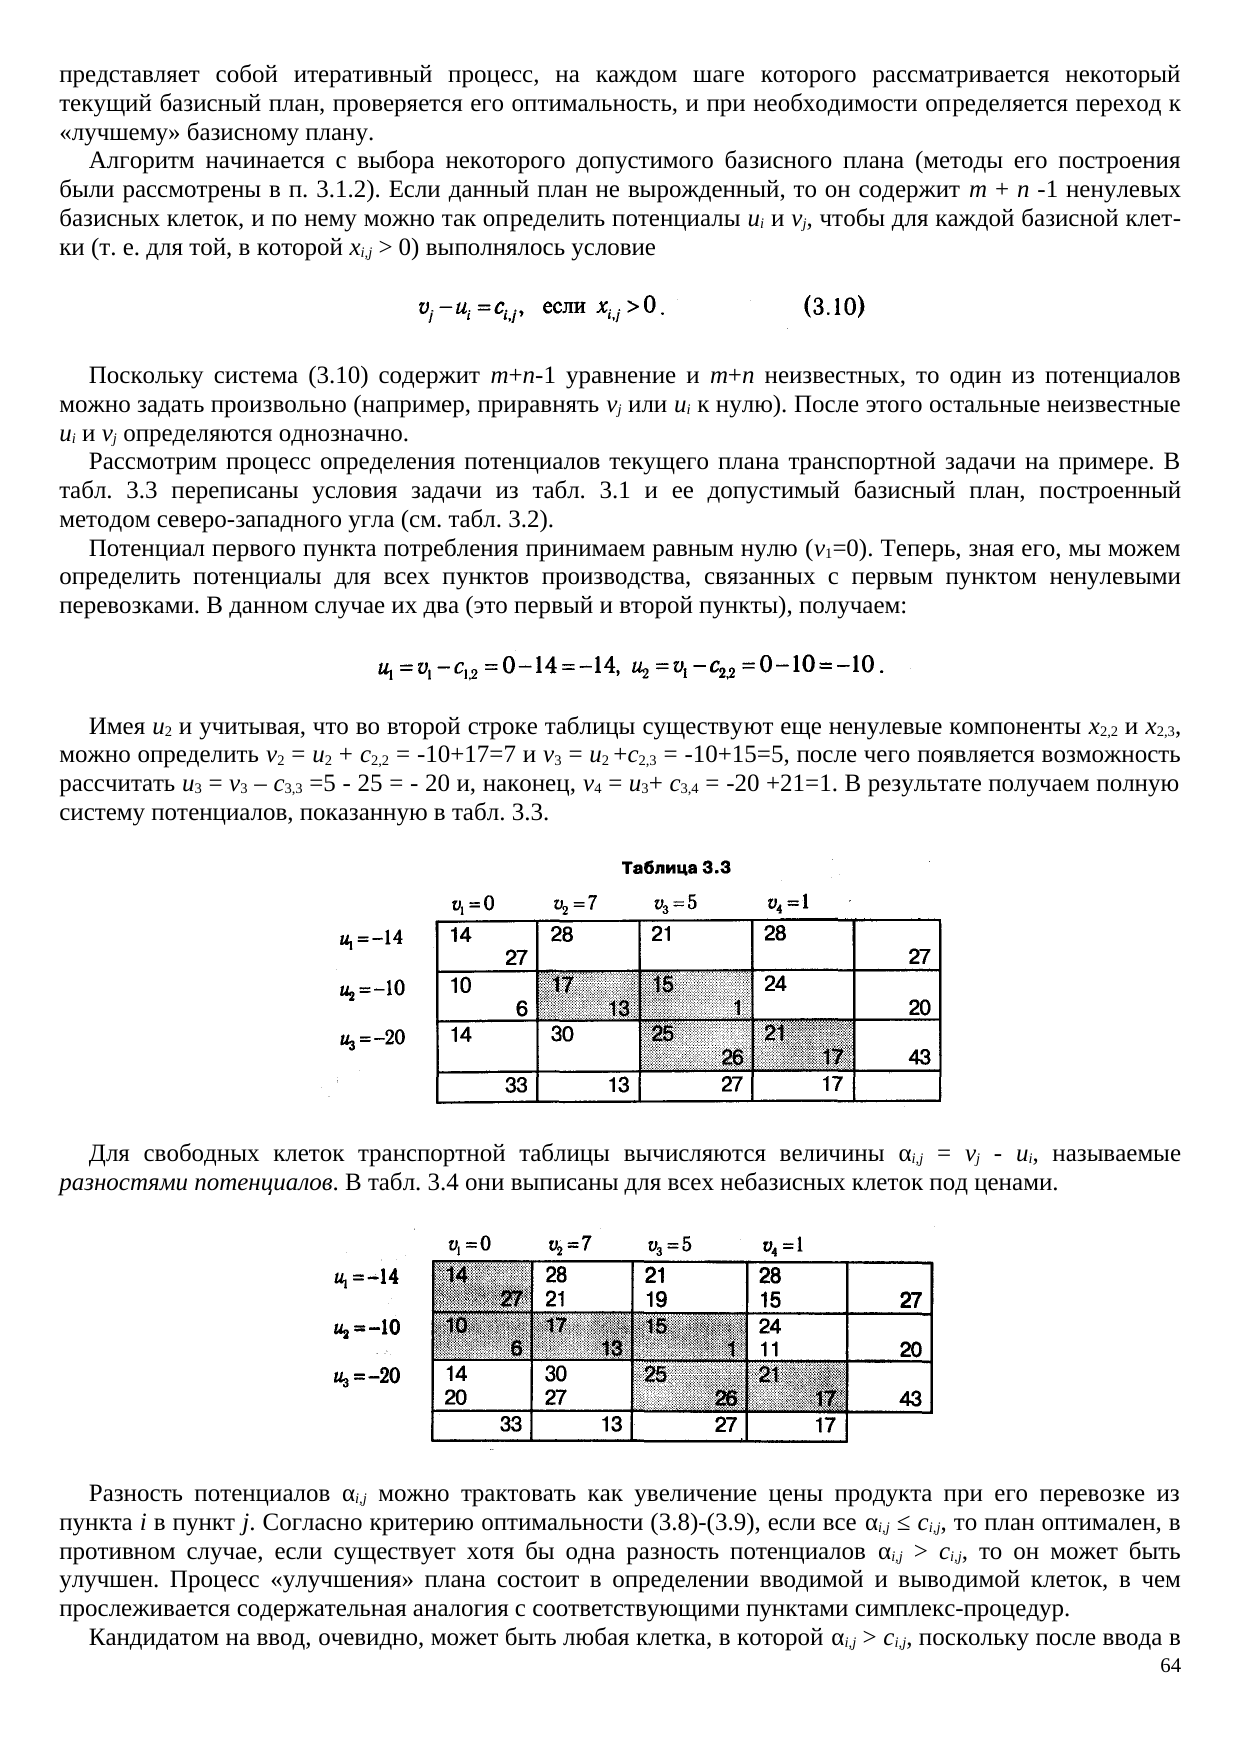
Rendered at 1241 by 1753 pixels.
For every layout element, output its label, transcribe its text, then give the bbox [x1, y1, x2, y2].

picture [330, 1224, 940, 1450]
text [59, 1622, 1181, 1651]
text Поскольку система (3.10) содержит m+n-1 уравнение и m+n неизвестных, то один из потенциалов можно задать произвольно (например, приравнять vj или ui к нулю). После этого остальные неизвестные ui и vj определяются однозначно. [59, 360, 1181, 446]
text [59, 59, 1181, 145]
picture [316, 854, 953, 1110]
picture [402, 288, 868, 332]
text Имея u2 и учитывая, что во второй строке таблицы существуют еще ненулевые компоненты х2,2 и х2,3, можно определить v2 = u2 + c2,2 = -10+17=7 и v3 = u2 +c2,3 = -10+15=5, после чего появляется возможность рассчитать u3 = v3 – c3,3 =5 - 25 = - 20 и, наконец, v4 = u3+ c3,4 = -20 +21=1. В результате получаем полную систему потенциалов, показанную в табл. 3.3. [59, 711, 1181, 826]
text Потенциал первого пункта потребления принимаем равным нулю (v1=0). Теперь, зная его, мы можем определить потенциалы для всех пунктов производства, связанных с первым пунктом ненулевыми перевозками. В данном случае их два (это первый и второй пункты), получаем: [59, 533, 1181, 619]
text Для свободных клеток транспортной таблицы вычисляются величины αi,j = vj - ui, называемые разностями потенциалов. В табл. 3.4 они выписаны для всех небазисных клеток под ценами. [59, 1138, 1181, 1196]
picture [355, 647, 914, 682]
text Разность потенциалов αi,j можно трактовать как увеличение цены продукта при его перевозке из пункта i в пункт j. Согласно критерию оптимальности (3.8)-(3.9), если все αi,j ≤ сi,j, то план оптимален, в противном случае, если существует хотя бы одна разность потенциалов αi,j > сi,j, то он может быть улучшен. Процесс «улучшения» плана состоит в определении вводимой и выводимой клеток, в чем прослеживается содержательная аналогия с соответствующими пунктами симплекс-процедур. [59, 1478, 1181, 1622]
text Алгоритм начинается с выбора некоторого допустимого базисного плана (методы его построения были рассмотрены в п. 3.1.2). Если данный план не вырожденный, то он содержит m + n -1 ненулевых базисных клеток, и по нему можно так определить потенциалы ui и vj, чтобы для каждой базисной клетки (т. е. для той, в которой хi,j > 0) выполнялось условие [59, 145, 1181, 260]
text Рассмотрим процесс определения потенциалов текущего плана транспортной задачи на примере. В табл. 3.3 переписаны условия задачи из табл. 3.1 и ее допустимый базисный план, построенный методом северо-западного угла (см. табл. 3.2). [59, 446, 1181, 533]
